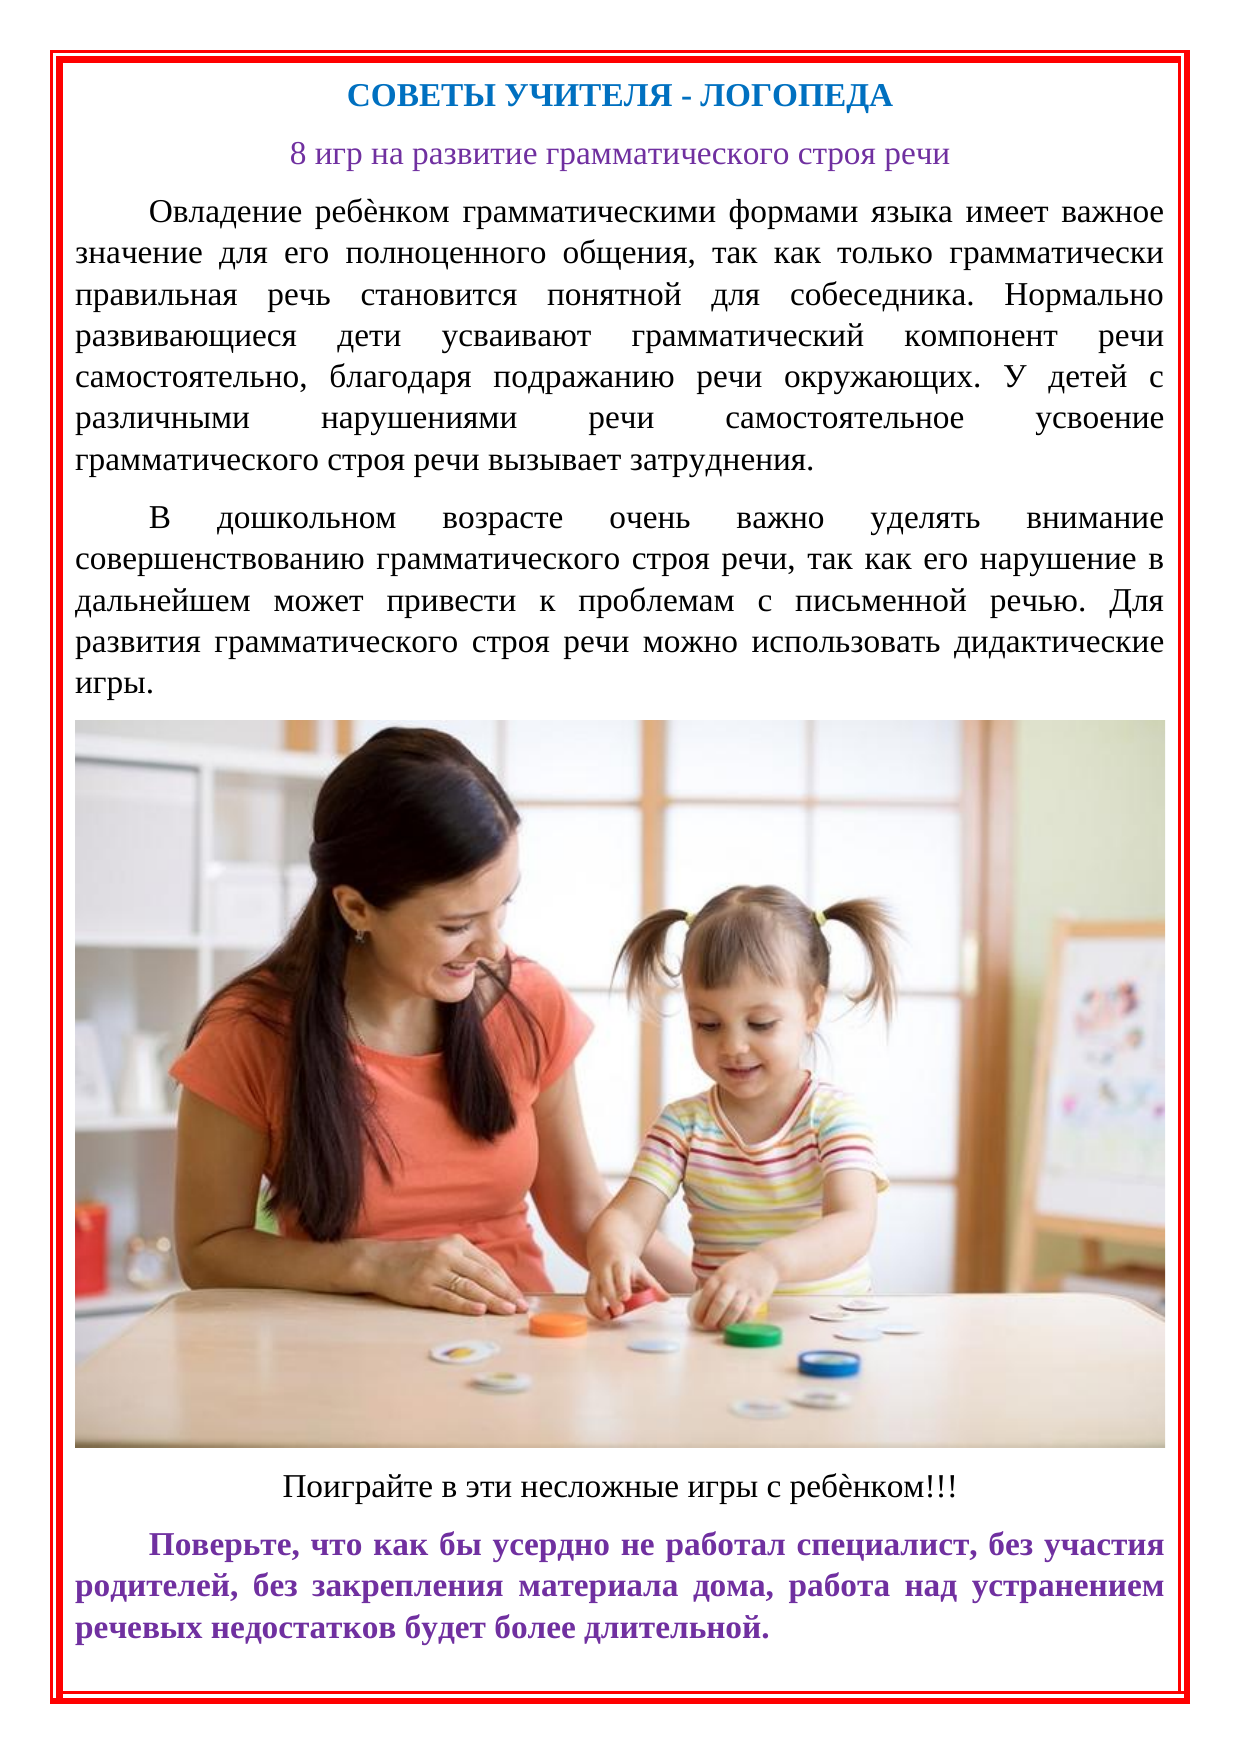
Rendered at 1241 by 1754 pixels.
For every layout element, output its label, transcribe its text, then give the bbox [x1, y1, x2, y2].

text СОВЕТЫ УЧИТЕЛЯ - ЛОГОПЕДА [75, 75, 1165, 113]
picture [75, 720, 1166, 1448]
text В дошкольном возрасте очень важно уделять внимание совершенствованию грамматического строя речи, так как его нарушение в дальнейшем может привести к проблемам с письменной речью. Для развития грамматического строя речи можно использовать дидактические игры. [75, 497, 1165, 701]
text Овладение ребѐнком грамматическими формами языка имеет важное значение для его полноценного общения, так как только грамматически правильная речь становится понятной для собеседника. Нормально развивающиеся дети усваивают грамматический компонент речи самостоятельно, благодаря подражанию речи окружающих. У детей с различными нарушениями речи самостоятельное усвоение грамматического строя речи вызывает затруднения. [75, 191, 1165, 477]
text Поиграйте в эти несложные игры с ребѐнком!!! [75, 1466, 1165, 1505]
text 8 игр на развитие грамматического строя речи [75, 133, 1165, 171]
text Поверьте, что как бы усердно не работал специалист, без участия родителей, без закрепления материала дома, работа над устранением речевых недостатков будет более длительной. [75, 1524, 1165, 1645]
